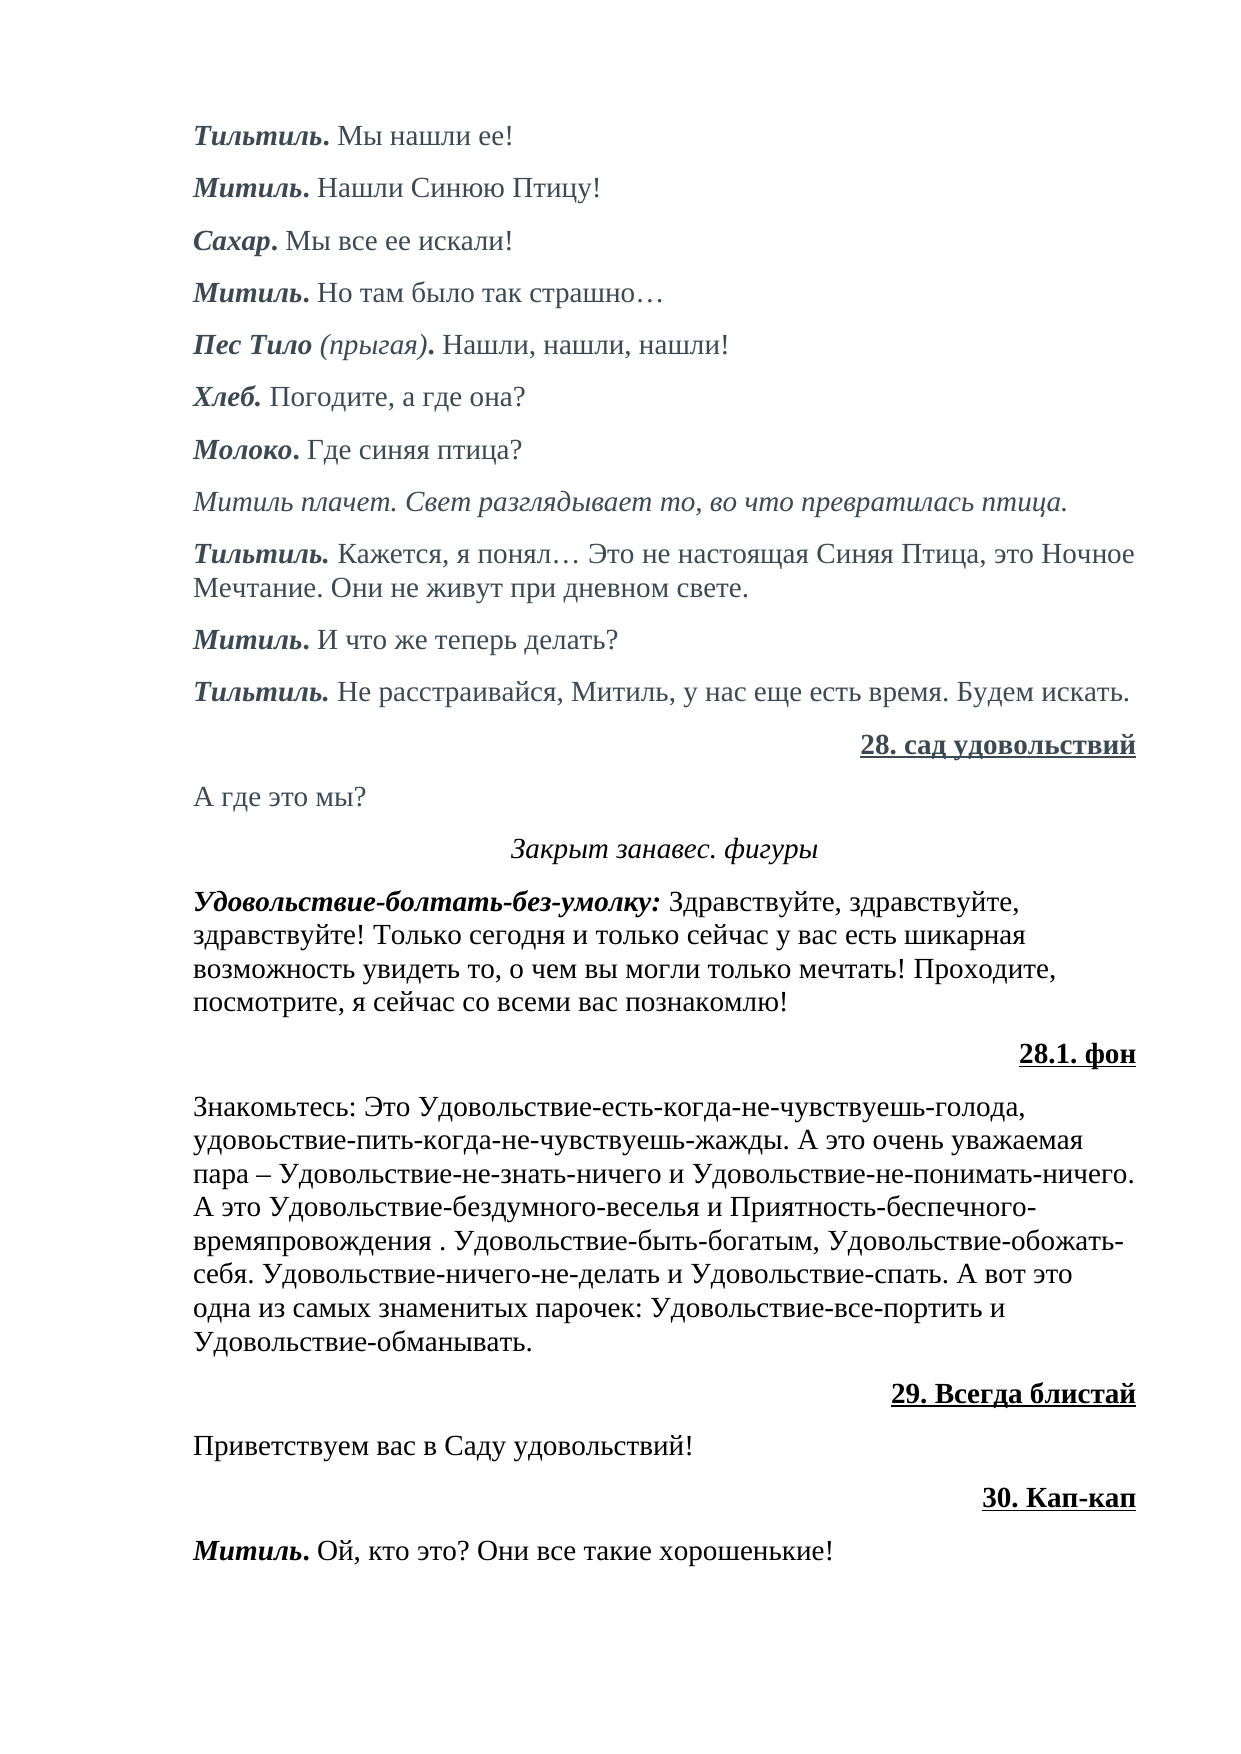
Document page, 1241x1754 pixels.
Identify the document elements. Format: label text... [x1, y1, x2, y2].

text Хлеб. Погодите, а где она? [193, 379, 1136, 413]
text А где это мы? [193, 779, 1136, 813]
text Митиль. Ой, кто это? Они все такие хорошенькие! [193, 1533, 1136, 1566]
text Сахар. Мы все ее искали! [193, 223, 1136, 256]
text Тильтиль. Мы нашли ее! [193, 118, 1136, 152]
text Тильтиль. Не расстраивайся, Митиль, у нас еще есть время. Будем искать. [193, 674, 1136, 708]
text Знакомьтесь: Это Удовольствие-есть-когда-не-чувствуешь-голода, удовоьствие-пить-когда-не-чувствуешь-жажды. А это очень уважаемая пара – Удовольствие-не-знать-ничего и Удовольствие-не-понимать-ничего. А это Удовольствие-бездумного-веселья и Приятность-беспечного-времяпровождения . Удовольствие-быть-богатым, Удовольствие-обожать-себя. Удовольствие-ничего-не-делать и Удовольствие-спать. А вот это одна из самых знаменитых парочек: Удовольствие-все-портить и Удовольствие-обманывать. [193, 1089, 1136, 1357]
text Приветствуем вас в Саду удовольствий! [193, 1428, 1136, 1462]
text Митиль. И что же теперь делать? [193, 622, 1136, 656]
text Удовольствие-болтать-без-умолку: Здравствуйте, здравствуйте, здравствуйте! Только сегодня и только сейчас у вас есть шикарная возможность увидеть то, о чем вы могли только мечтать! Проходите, посмотрите, я сейчас со всеми вас познакомлю! [193, 884, 1136, 1018]
text 30. Кап-кап [193, 1481, 1136, 1514]
text Митиль. Нашли Синюю Птицу! [193, 170, 1136, 204]
text Митиль плачет. Свет разглядывает то, во что превратилась птица. [193, 484, 1136, 518]
text 28. сад удовольствий [193, 727, 1136, 760]
text Тильтиль. Кажется, я понял… Это не настоящая Синяя Птица, это Ночное Мечтание. Они не живут при дневном свете. [193, 536, 1136, 603]
text Закрыт занавес. фигуры [193, 831, 1136, 865]
text Митиль. Но там было так страшно… [193, 275, 1136, 308]
text 29. Всегда блистай [193, 1376, 1136, 1409]
text Пес Тило (прыгая). Нашли, нашли, нашли! [193, 327, 1136, 361]
text 28.1. фон [193, 1037, 1136, 1070]
text Молоко. Где синяя птица? [193, 432, 1136, 465]
